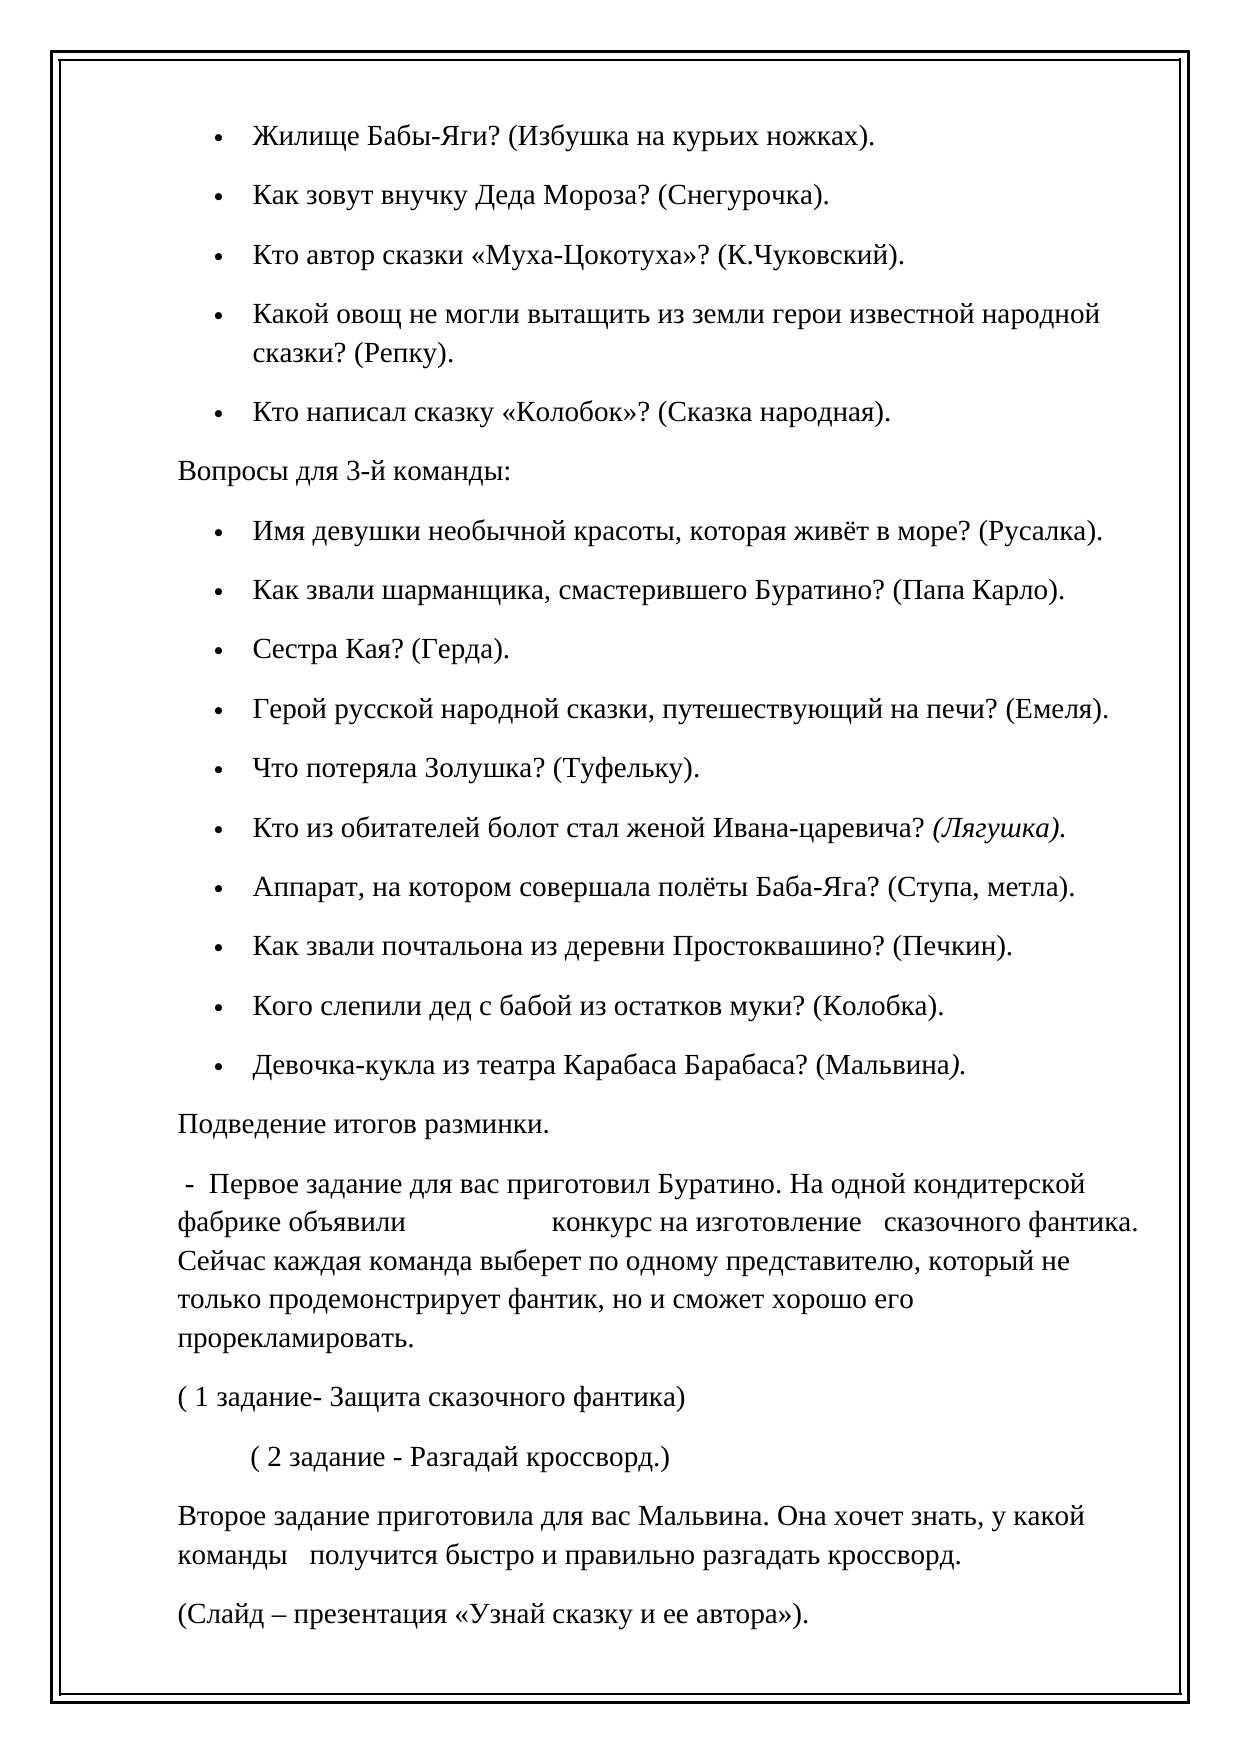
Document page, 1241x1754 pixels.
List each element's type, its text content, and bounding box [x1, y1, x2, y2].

list Девочка-кукла из театра Карабаса Барабаса? (Мальвина). [215, 1047, 1152, 1081]
text Вопросы для 3-й команды: [177, 453, 1152, 487]
text ( 1 задание- Защита сказочного фантика) [177, 1379, 1152, 1413]
text Подведение итогов разминки. [177, 1107, 1152, 1140]
list Что потеряла Золушка? (Туфельку). [215, 750, 1152, 784]
text ( 2 задание - Разгадай кроссворд.) [177, 1439, 1152, 1472]
text - Первое задание для вас приготовил Буратино. На одной кондитерской фабрике объявили конкурс на изготовление сказочного фантика. Сейчас каждая команда выберет по одному представителю, который не только продемонстрирует фантик, но и сможет хорошо его прорекламировать. [177, 1166, 1152, 1354]
list Кто из обитателей болот стал женой Ивана-царевича? (Лягушка). [215, 810, 1152, 843]
list Какой овощ не могли вытащить из земли герои известной народной сказки? (Репку). [215, 296, 1152, 368]
list Как звали шарманщика, смастерившего Буратино? (Папа Карло). [215, 572, 1152, 606]
text (Слайд – презентация «Узнай сказку и ее автора»). [177, 1596, 1152, 1630]
list Как звали почтальона из деревни Простоквашино? (Печкин). [215, 928, 1152, 962]
list Имя девушки необычной красоты, которая живёт в море? (Русалка). [215, 513, 1152, 546]
list Жилище Бабы-Яги? (Избушка на курьих ножках). [215, 118, 1152, 152]
list Кто автор сказки «Муха-Цокотуха»? (К.Чуковский). [215, 237, 1152, 270]
text Второе задание приготовила для вас Мальвина. Она хочет знать, у какой команды получится быстро и правильно разгадать кроссворд. [177, 1498, 1152, 1570]
list Аппарат, на котором совершала полёты Баба-Яга? (Ступа, метла). [215, 869, 1152, 903]
list Сестра Кая? (Герда). [215, 632, 1152, 665]
list Кто написал сказку «Колобок»? (Сказка народная). [215, 394, 1152, 428]
list Кого слепили дед с бабой из остатков муки? (Колобка). [215, 988, 1152, 1021]
list Герой русской народной сказки, путешествующий на печи? (Емеля). [215, 691, 1152, 724]
list Как зовут внучку Деда Мороза? (Снегурочка). [215, 177, 1152, 211]
